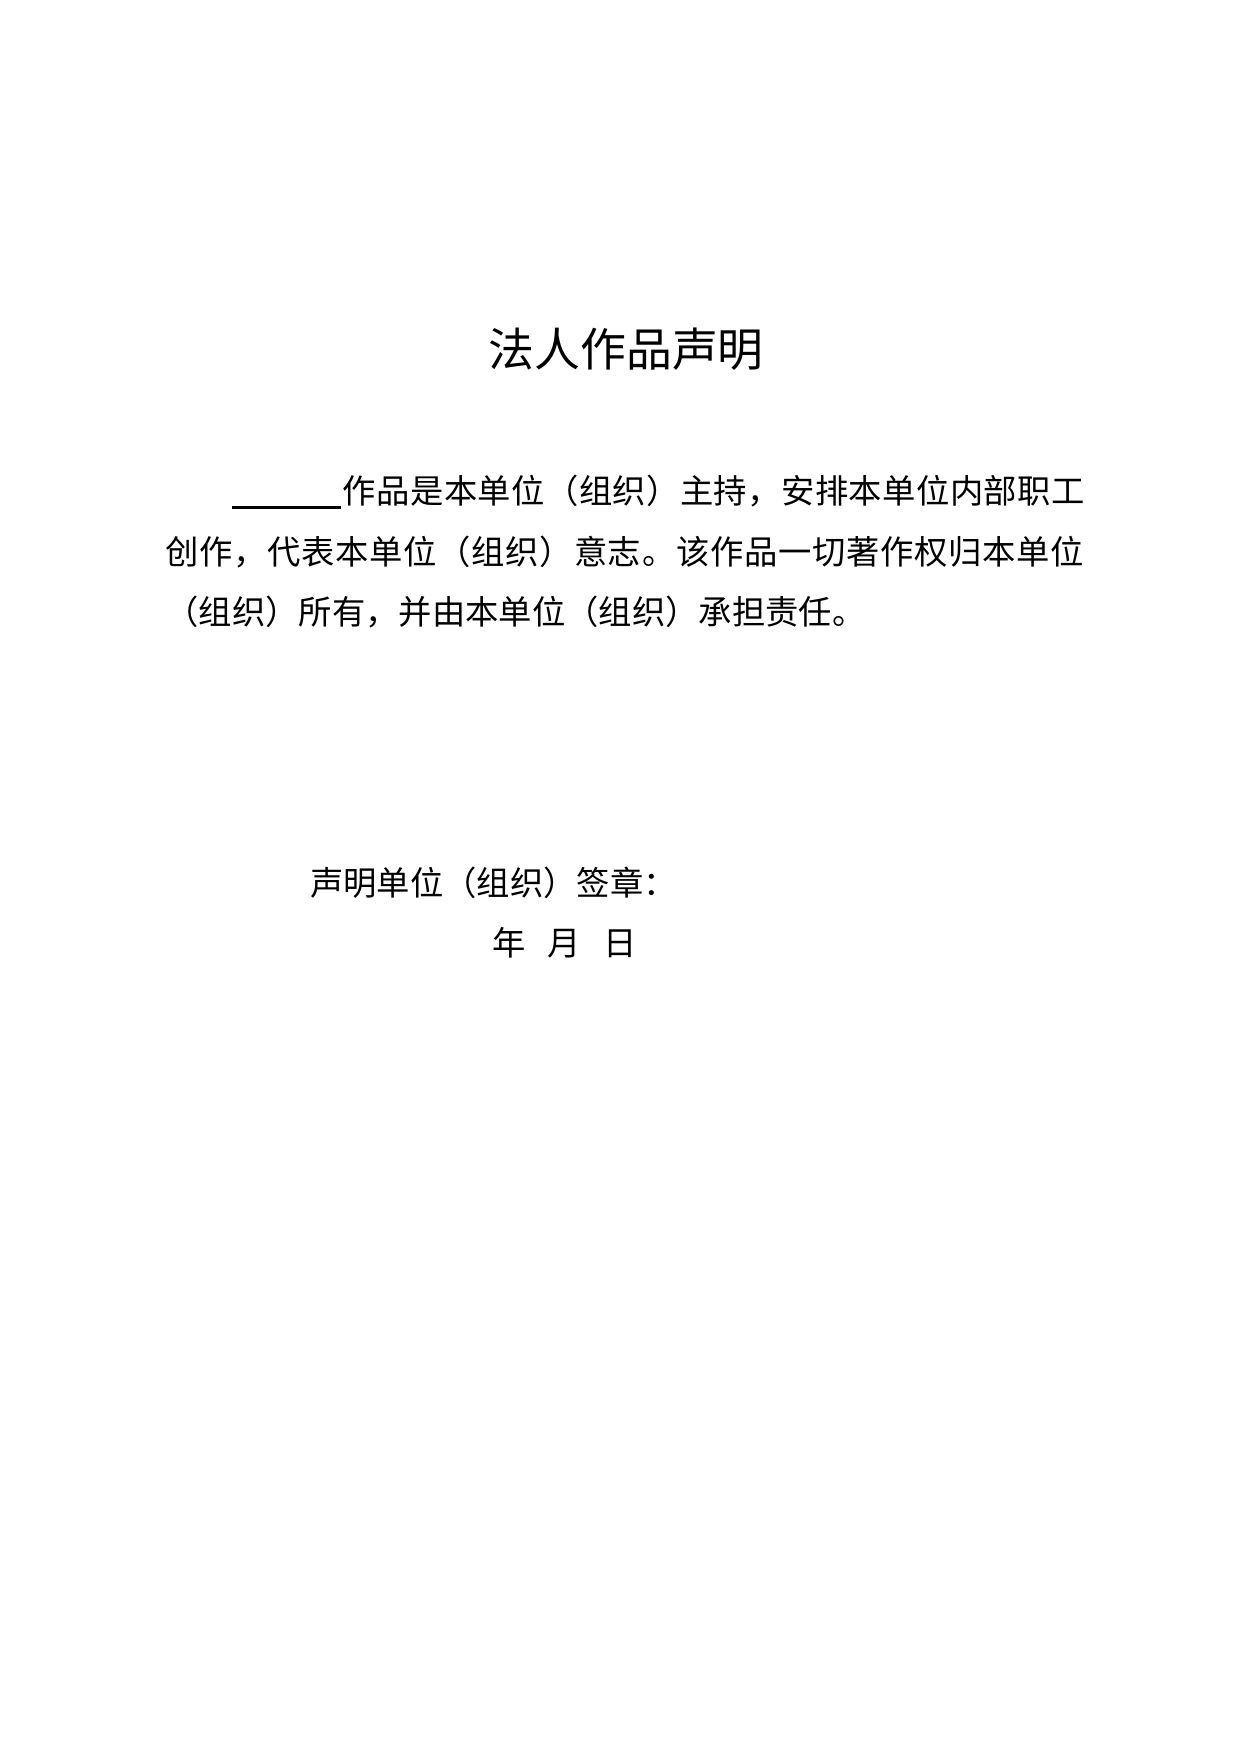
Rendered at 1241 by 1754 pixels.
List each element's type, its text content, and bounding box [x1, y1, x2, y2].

text 声明单位（组织）签章： [165, 847, 1087, 908]
text 法人作品声明 [165, 298, 1087, 395]
text 年 月 日 [165, 908, 1087, 968]
text 作品是本单位（组织）主持，安排本单位内部职工创作，代表本单位（组织）意志。该作品一切著作权归本单位（组织）所有，并由本单位（组织）承担责任。 [165, 456, 1087, 637]
